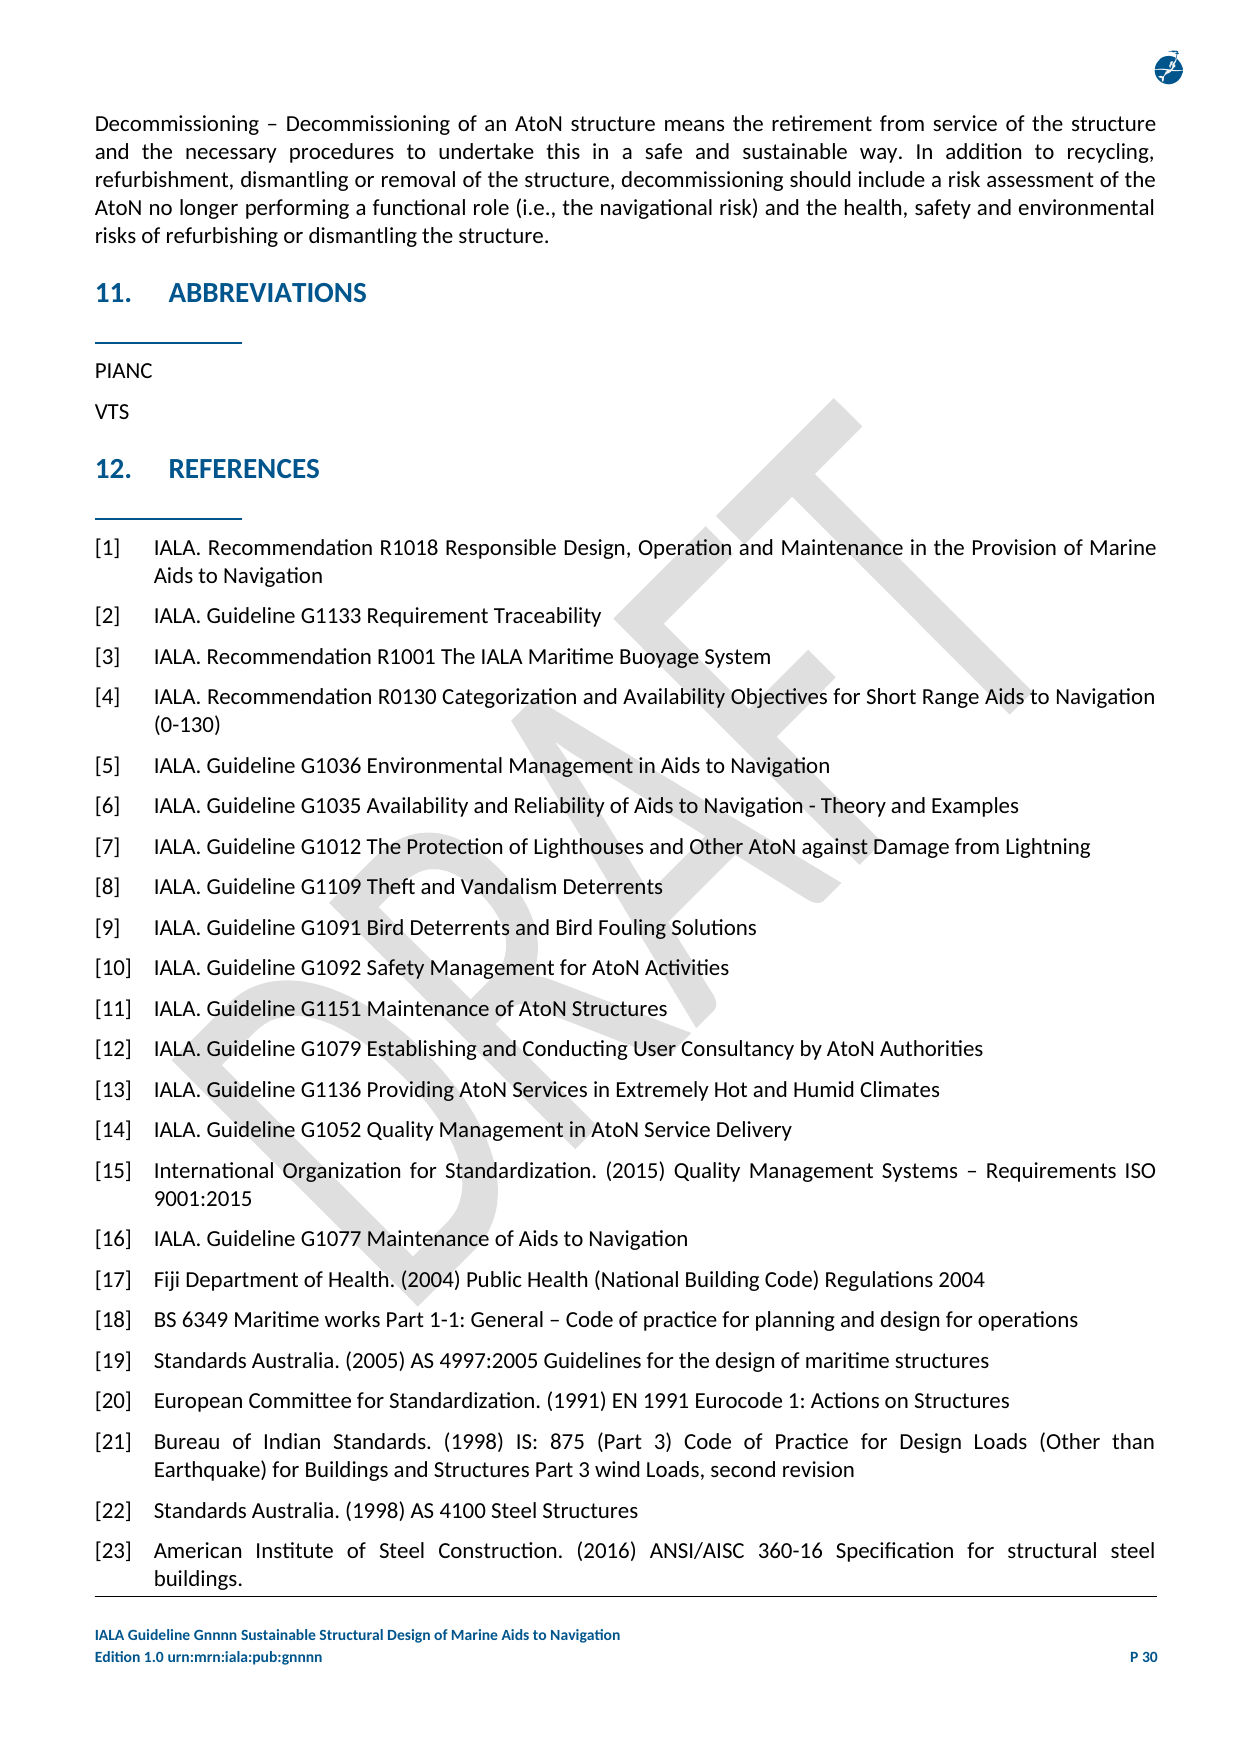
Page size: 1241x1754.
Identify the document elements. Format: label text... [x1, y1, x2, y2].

list Standards Australia. (2005) AS 4997:2005 Guidelines for the design of maritime structures [94, 1346, 1157, 1374]
subtitle abbreviations [94, 274, 1157, 310]
text VTS [94, 397, 1157, 425]
list IALA. Guideline G1036 Environmental Management in Aids to Navigation [94, 751, 1157, 779]
text PIANC [94, 357, 1157, 385]
list IALA. Guideline G1077 Maintenance of Aids to Navigation [94, 1224, 1157, 1253]
list IALA. Guideline G1091 Bird Deterrents and Bird Fouling Solutions [94, 913, 1157, 941]
list IALA. Guideline G1012 The Protection of Lighthouses and Other AtoN against Damage from Lightning [94, 832, 1157, 860]
text Decommissioning – Decommissioning of an AtoN structure means the retirement from service of the structure and the necessary procedures to undertake this in a safe and sustainable way. In addition to recycling, refurbishment, dismantling or removal of the structure, decommissioning should include a risk assessment of the AtoN no longer performing a functional role (i.e., the navigational risk) and the health, safety and environmental risks of refurbishing or dismantling the structure. [94, 109, 1157, 249]
list BS 6349 Maritime works Part 1-1: General – Code of practice for planning and design for operations [94, 1306, 1157, 1334]
list IALA. Guideline G1109 Theft and Vandalism Deterrents [94, 872, 1157, 900]
list IALA. Recommendation R0130 Categorization and Availability Objectives for Short Range Aids to Navigation (0-130) [94, 682, 1157, 738]
list American Institute of Steel Construction. (2016) ANSI/AISC 360-16 Specification for structural steel buildings. [94, 1536, 1157, 1592]
list IALA. Guideline G1136 Providing AtoN Services in Extremely Hot and Humid Climates [94, 1075, 1157, 1103]
list Standards Australia. (1998) AS 4100 Steel Structures [94, 1496, 1157, 1524]
list Fiji Department of Health. (2004) Public Health (National Building Code) Regulations 2004 [94, 1265, 1157, 1293]
list IALA. Guideline G1133 Requirement Traceability [94, 601, 1157, 629]
list IALA. Guideline G1052 Quality Management in AtoN Service Delivery [94, 1116, 1157, 1143]
subtitle references [94, 450, 1157, 486]
list IALA. Guideline G1092 Safety Management for AtoN Activities [94, 953, 1157, 981]
list IALA. Guideline G1151 Maintenance of AtoN Structures [94, 994, 1157, 1022]
list International Organization for Standardization. (2015) Quality Management Systems – Requirements ISO 9001:2015 [94, 1156, 1157, 1212]
picture [1123, 0, 1241, 119]
list IALA. Guideline G1079 Establishing and Conducting User Consultancy by AtoN Authorities [94, 1034, 1157, 1062]
list IALA. Recommendation R1018 Responsible Design, Operation and Maintenance in the Provision of Marine Aids to Navigation [94, 533, 1157, 589]
list European Committee for Standardization. (1991) EN 1991 Eurocode 1: Actions on Structures [94, 1387, 1157, 1415]
list IALA. Guideline G1035 Availability and Reliability of Aids to Navigation - Theory and Examples [94, 791, 1157, 819]
list Bureau of Indian Standards. (1998) IS: 875 (Part 3) Code of Practice for Design Loads (Other than Earthquake) for Buildings and Structures Part 3 wind Loads, second revision [94, 1427, 1157, 1483]
list IALA. Recommendation R1001 The IALA Maritime Buoyage System [94, 642, 1157, 670]
